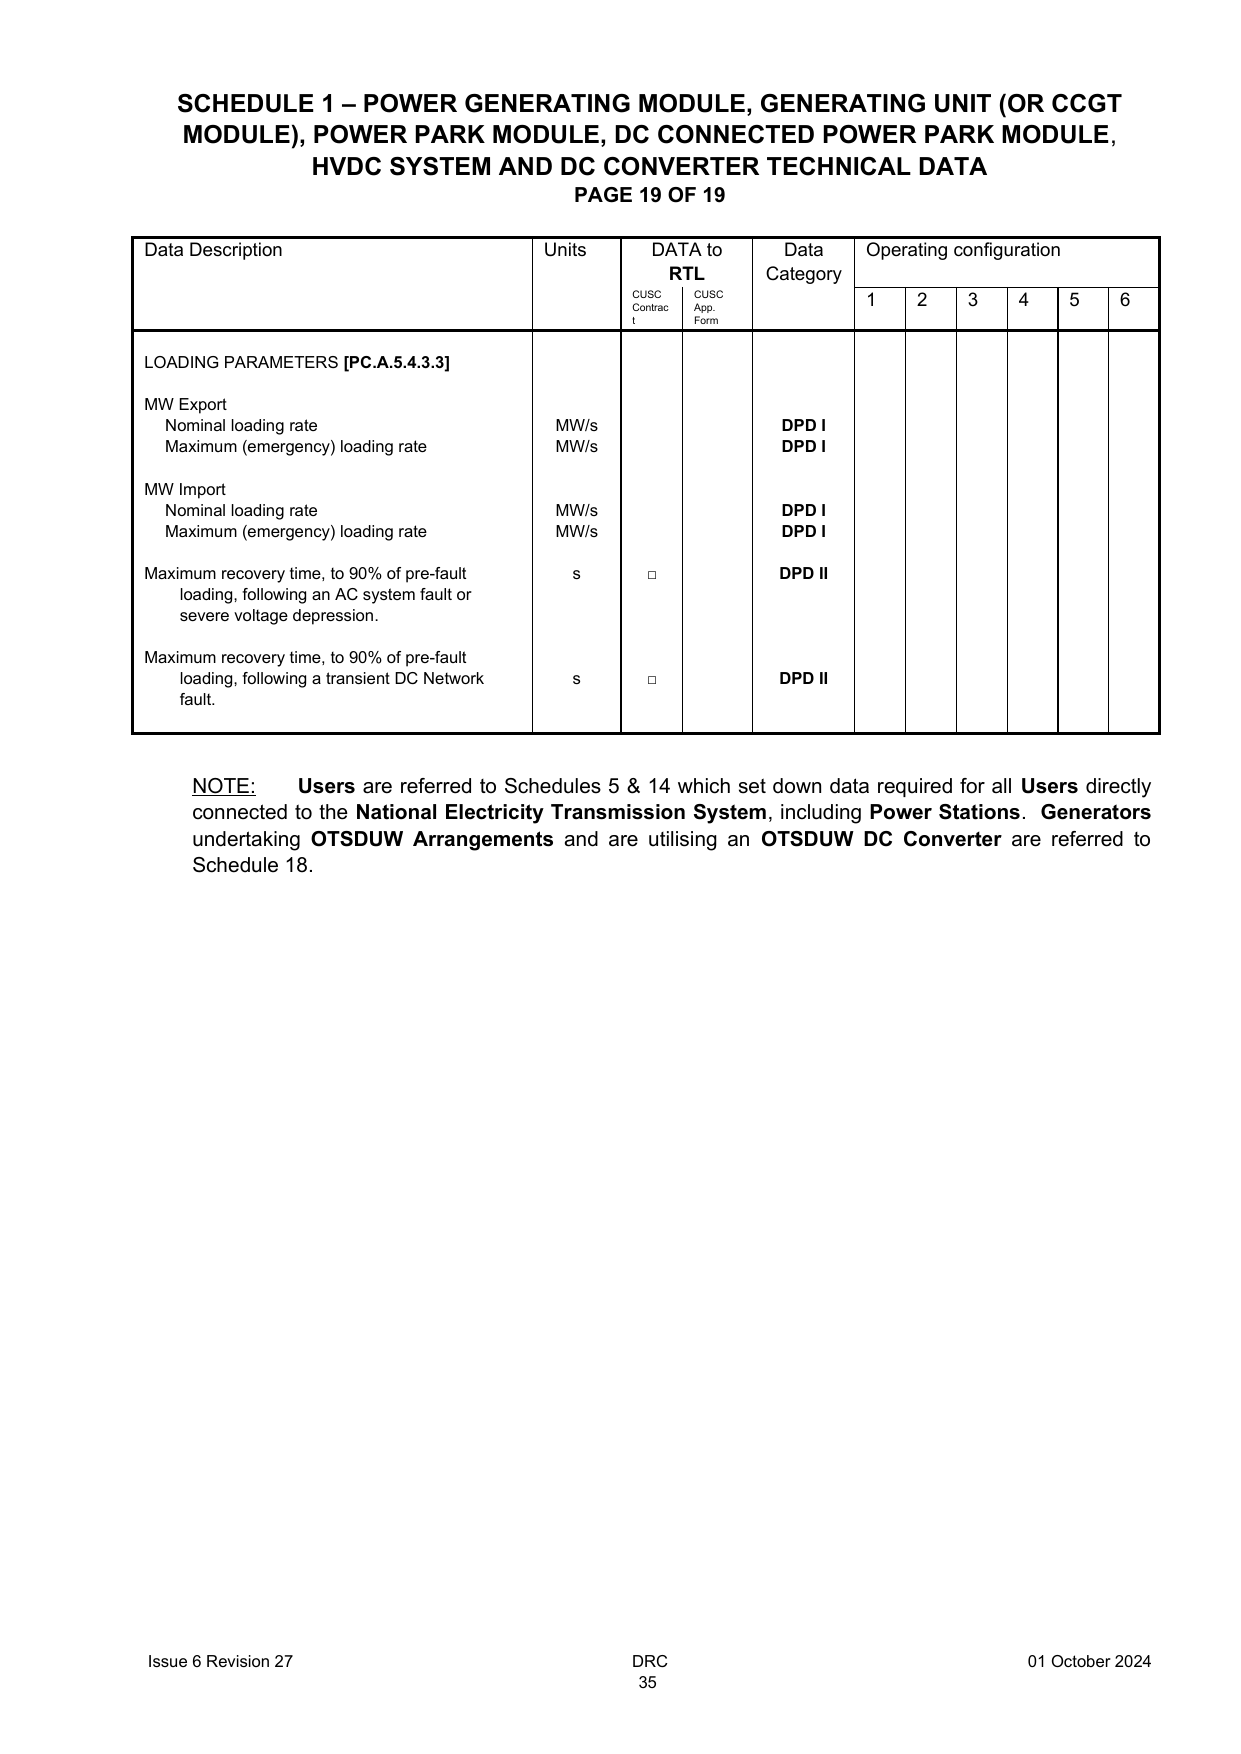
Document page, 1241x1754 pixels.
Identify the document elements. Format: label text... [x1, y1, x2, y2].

text NOTE: Users are referred to Schedules 5 & 14 which set down data required for all Users directly connected to the National Electricity Transmission System, including Power Stations. Generators undertaking OTSDUW Arrangements and are utilising an OTSDUW DC Converter are referred to Schedule 18. [192, 774, 1152, 877]
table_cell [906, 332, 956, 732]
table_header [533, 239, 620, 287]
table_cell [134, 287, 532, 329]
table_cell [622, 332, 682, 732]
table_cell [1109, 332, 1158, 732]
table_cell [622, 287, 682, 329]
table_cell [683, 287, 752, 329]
text PAGE 19 OF 19 [148, 183, 1152, 207]
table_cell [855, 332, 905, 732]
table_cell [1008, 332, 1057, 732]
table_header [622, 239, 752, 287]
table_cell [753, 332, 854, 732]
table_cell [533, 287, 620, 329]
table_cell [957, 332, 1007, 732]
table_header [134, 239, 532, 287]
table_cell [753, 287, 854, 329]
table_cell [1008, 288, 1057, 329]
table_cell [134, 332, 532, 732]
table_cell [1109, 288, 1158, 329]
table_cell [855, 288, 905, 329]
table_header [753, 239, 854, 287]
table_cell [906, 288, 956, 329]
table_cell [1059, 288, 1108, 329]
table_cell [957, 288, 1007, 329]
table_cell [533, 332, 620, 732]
text SCHEDULE 1 – POWER GENERATING MODULE, GENERATING UNIT (OR CCGT MODULE), POWER PARK MODULE, DC CONNECTED POWER PARK MODULE, HVDC SYSTEM AND DC CONVERTER TECHNICAL DATA [148, 89, 1152, 181]
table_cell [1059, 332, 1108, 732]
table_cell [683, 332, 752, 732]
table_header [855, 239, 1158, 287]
